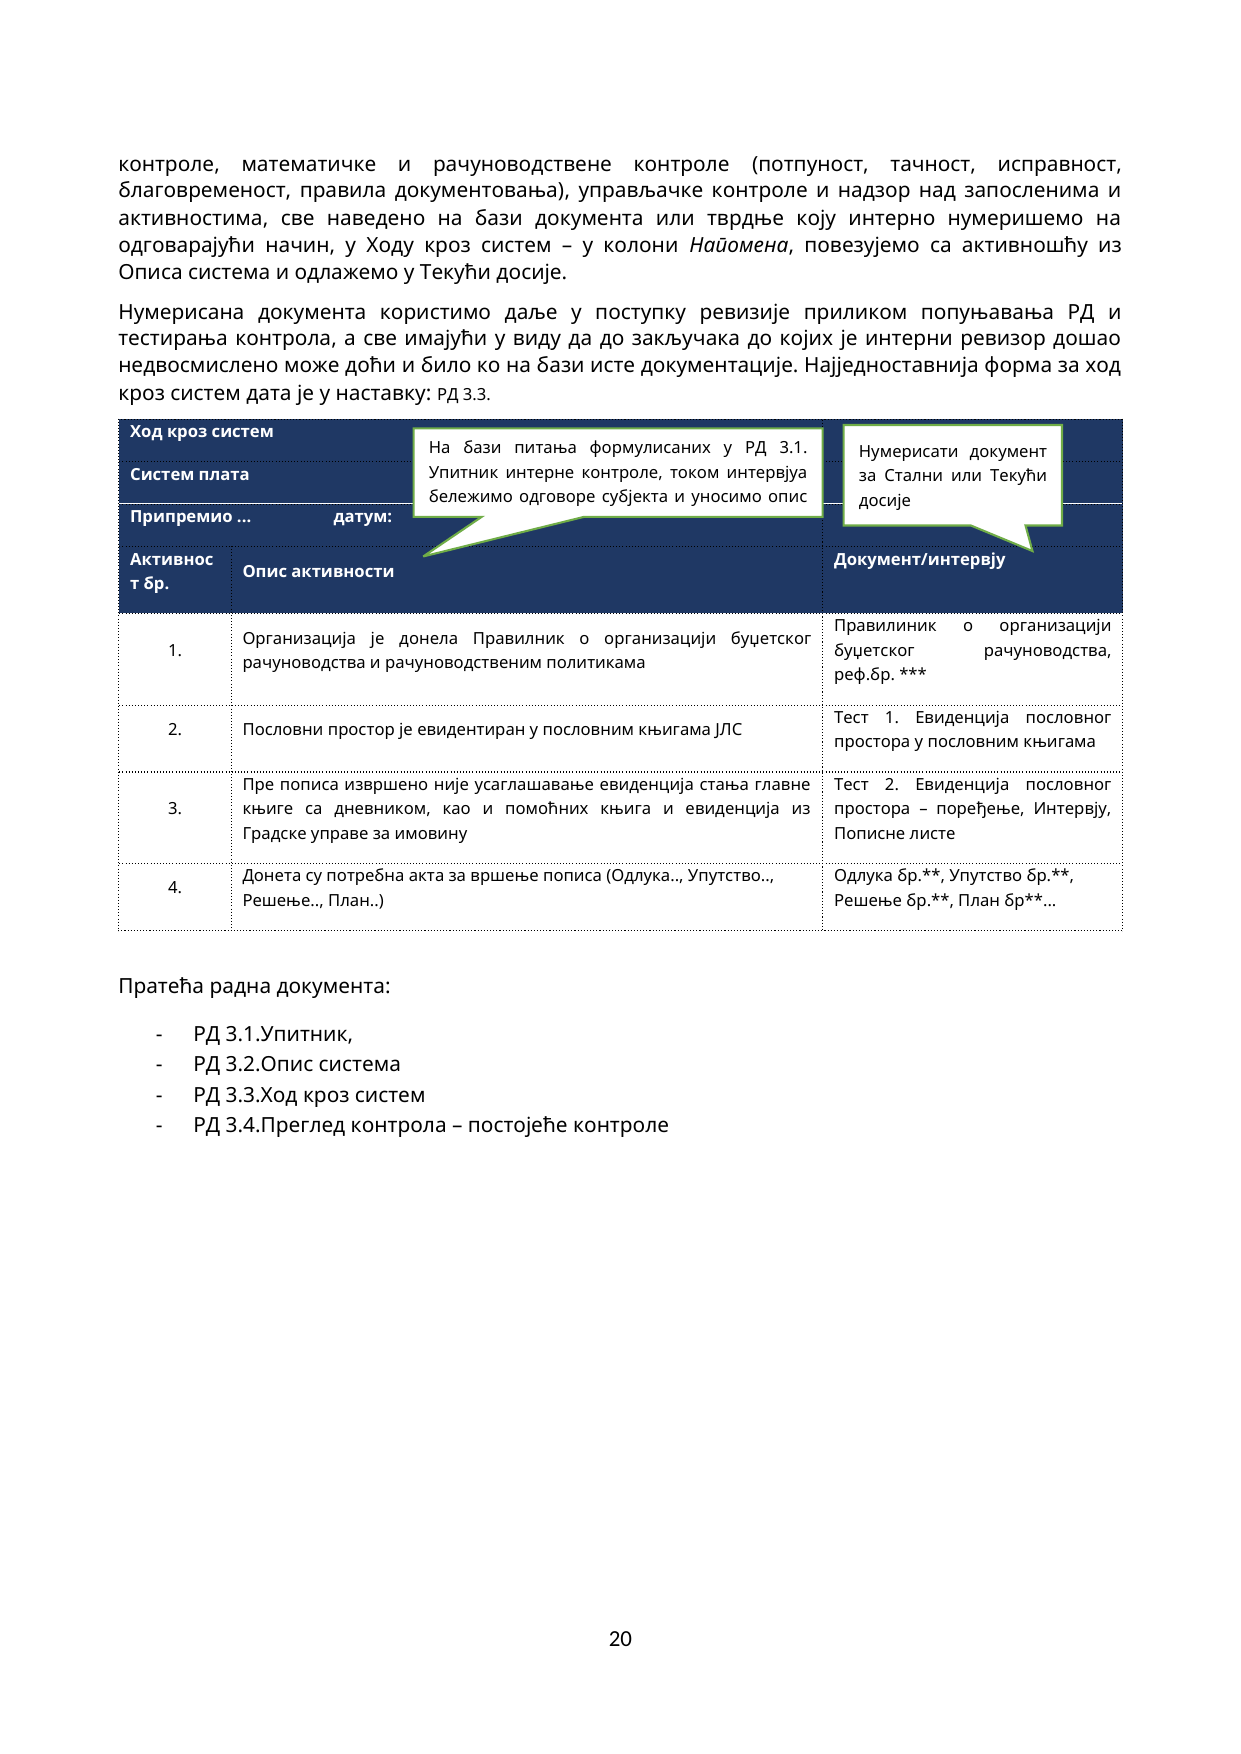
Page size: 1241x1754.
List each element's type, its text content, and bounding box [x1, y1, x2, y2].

table_cell Правилиник о организацији буџетског рачуноводства, реф.бр. *** [823, 613, 1123, 704]
table_header Ход кроз систем [119, 419, 823, 461]
table_cell Тест 1. Евиденција пословног простора у пословним књигама [823, 705, 1123, 771]
list РД 3.2.Опис система [156, 1049, 1122, 1078]
table_cell Пре пописа извршено није усаглашавање евиденција стања главне књиге са дневником, као и помоћних књига и евиденција из Градске управе за имовину [231, 771, 823, 863]
table_cell [1064, 461, 1123, 503]
list РД 3.1.Упитник, [156, 1019, 1122, 1047]
table_cell Систем плата [119, 461, 412, 503]
list РД 3.3.Ход кроз систем [156, 1080, 1122, 1108]
table_cell [824, 461, 842, 503]
table_cell Припремио ... датум: [475, 518, 823, 546]
table_cell 2. [119, 705, 231, 771]
table_cell Тест 2. Евиденција пословног простора – поређење, Интервју, Пописне листе [823, 771, 1123, 863]
table_header [823, 419, 1123, 461]
text Нумерисана документа користимо даље у поступку ревизије приликом попуњавања РД и тестирања контрола, а све имајући у виду да до закључака до којих је интерни ревизор дошао недвосмислено може доћи и било ко на бази исте документације. Најједноставнија форма за ход кроз систем дата је у наставку: РД 3.3. [118, 298, 1122, 406]
table_cell Документ/интервју [823, 546, 1123, 613]
table_cell Донета су потребна акта за вршење пописа (Одлука.., Упутство.., Решење.., План..) [231, 863, 823, 930]
text Пратећа радна документа: [118, 971, 1122, 1000]
table_cell [823, 504, 1015, 546]
table_cell 1. [119, 613, 231, 704]
table_cell Пословни простор је евидентиран у пословним књигама ЈЛС [231, 705, 823, 771]
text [118, 150, 1122, 285]
table_cell Активност бр. [119, 546, 231, 613]
table_cell Припремио ... датум: [119, 504, 476, 546]
table_cell [1028, 504, 1123, 546]
table_cell 4. [119, 863, 231, 930]
table_cell Опис активности [231, 546, 823, 613]
table_cell Организација је донела Правилник о организацији буџетског рачуноводства и рачуноводственим политикама [231, 613, 823, 704]
table_cell Одлука бр.**, Упутство бр.**, Решење бр.**, План бр**... [823, 863, 1123, 930]
table_cell 3. [119, 771, 231, 863]
list РД 3.4.Преглед контрола – постојеће контроле [156, 1111, 1122, 1139]
